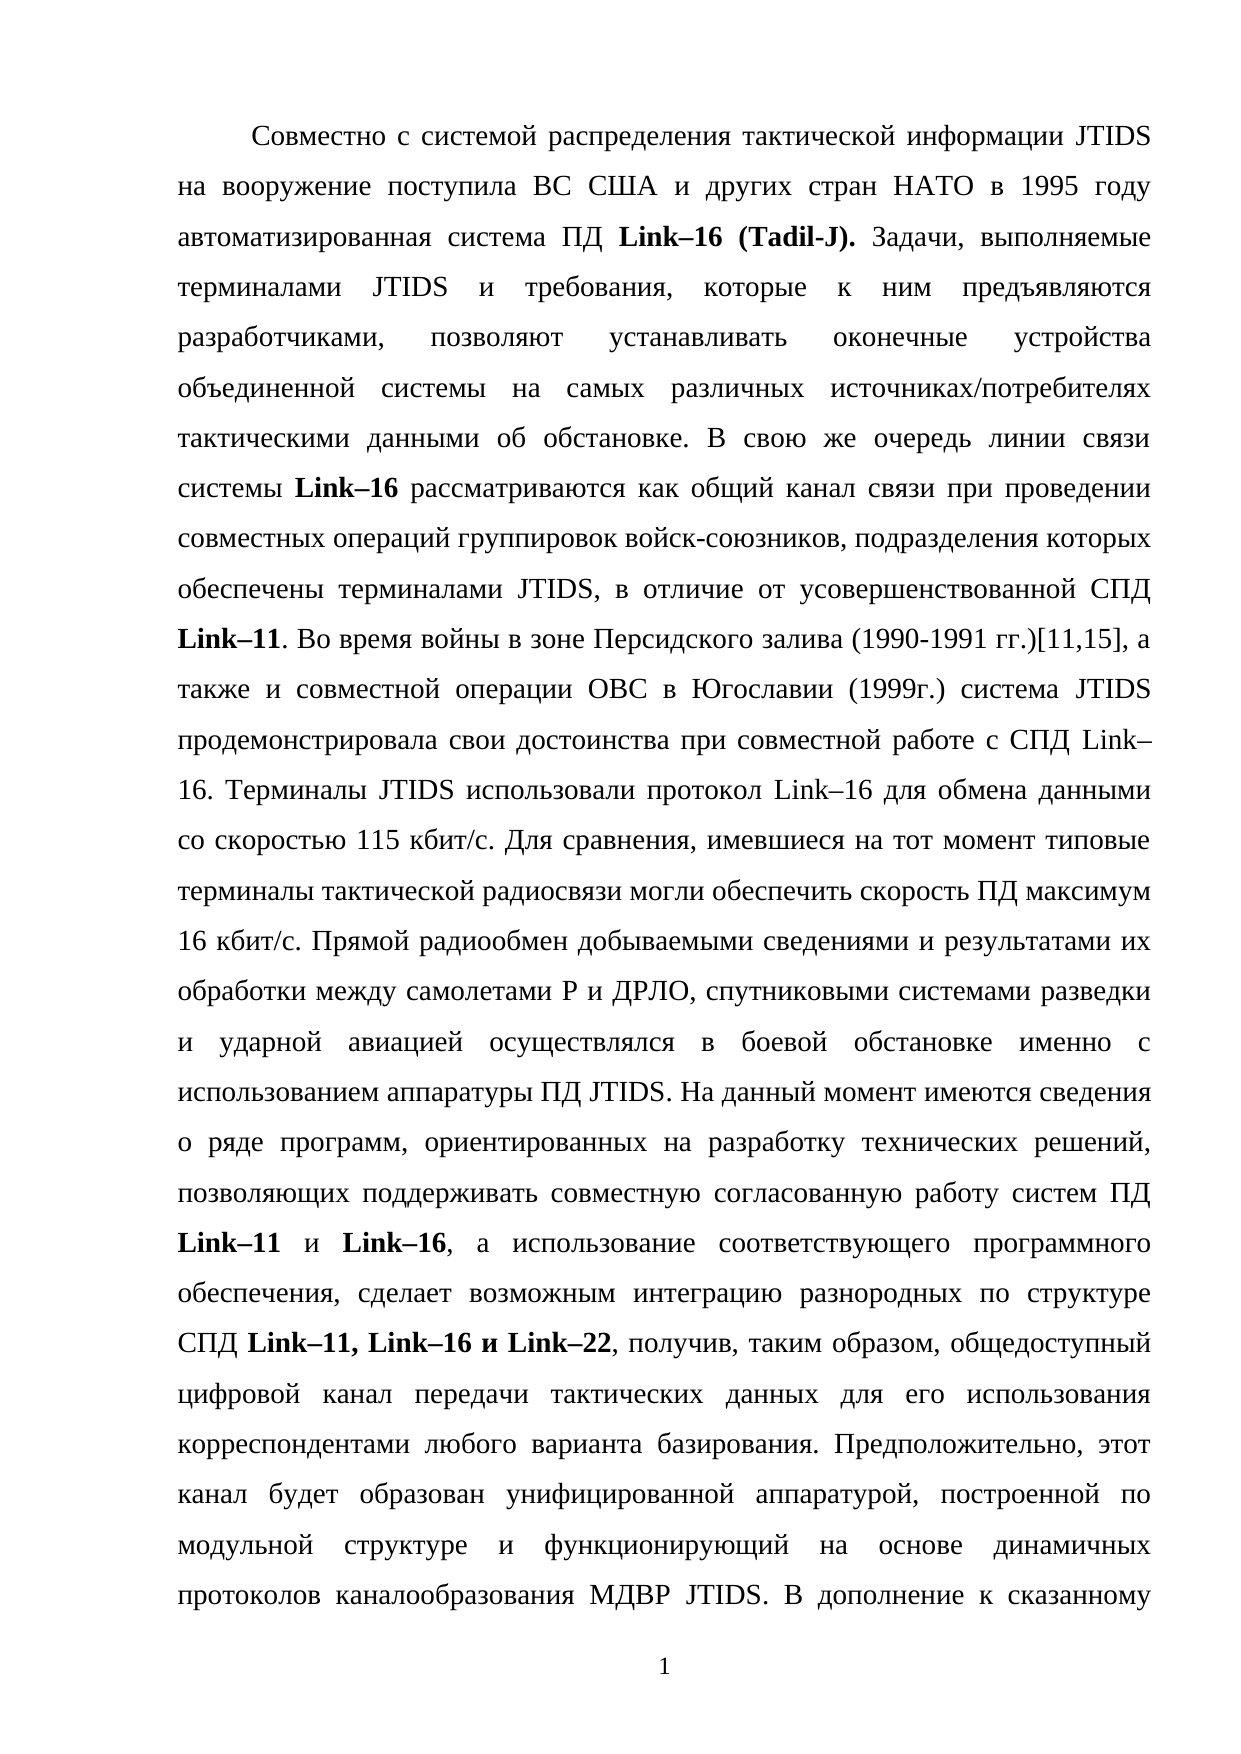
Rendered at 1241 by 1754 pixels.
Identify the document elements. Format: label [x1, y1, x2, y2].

text [177, 118, 1152, 1611]
